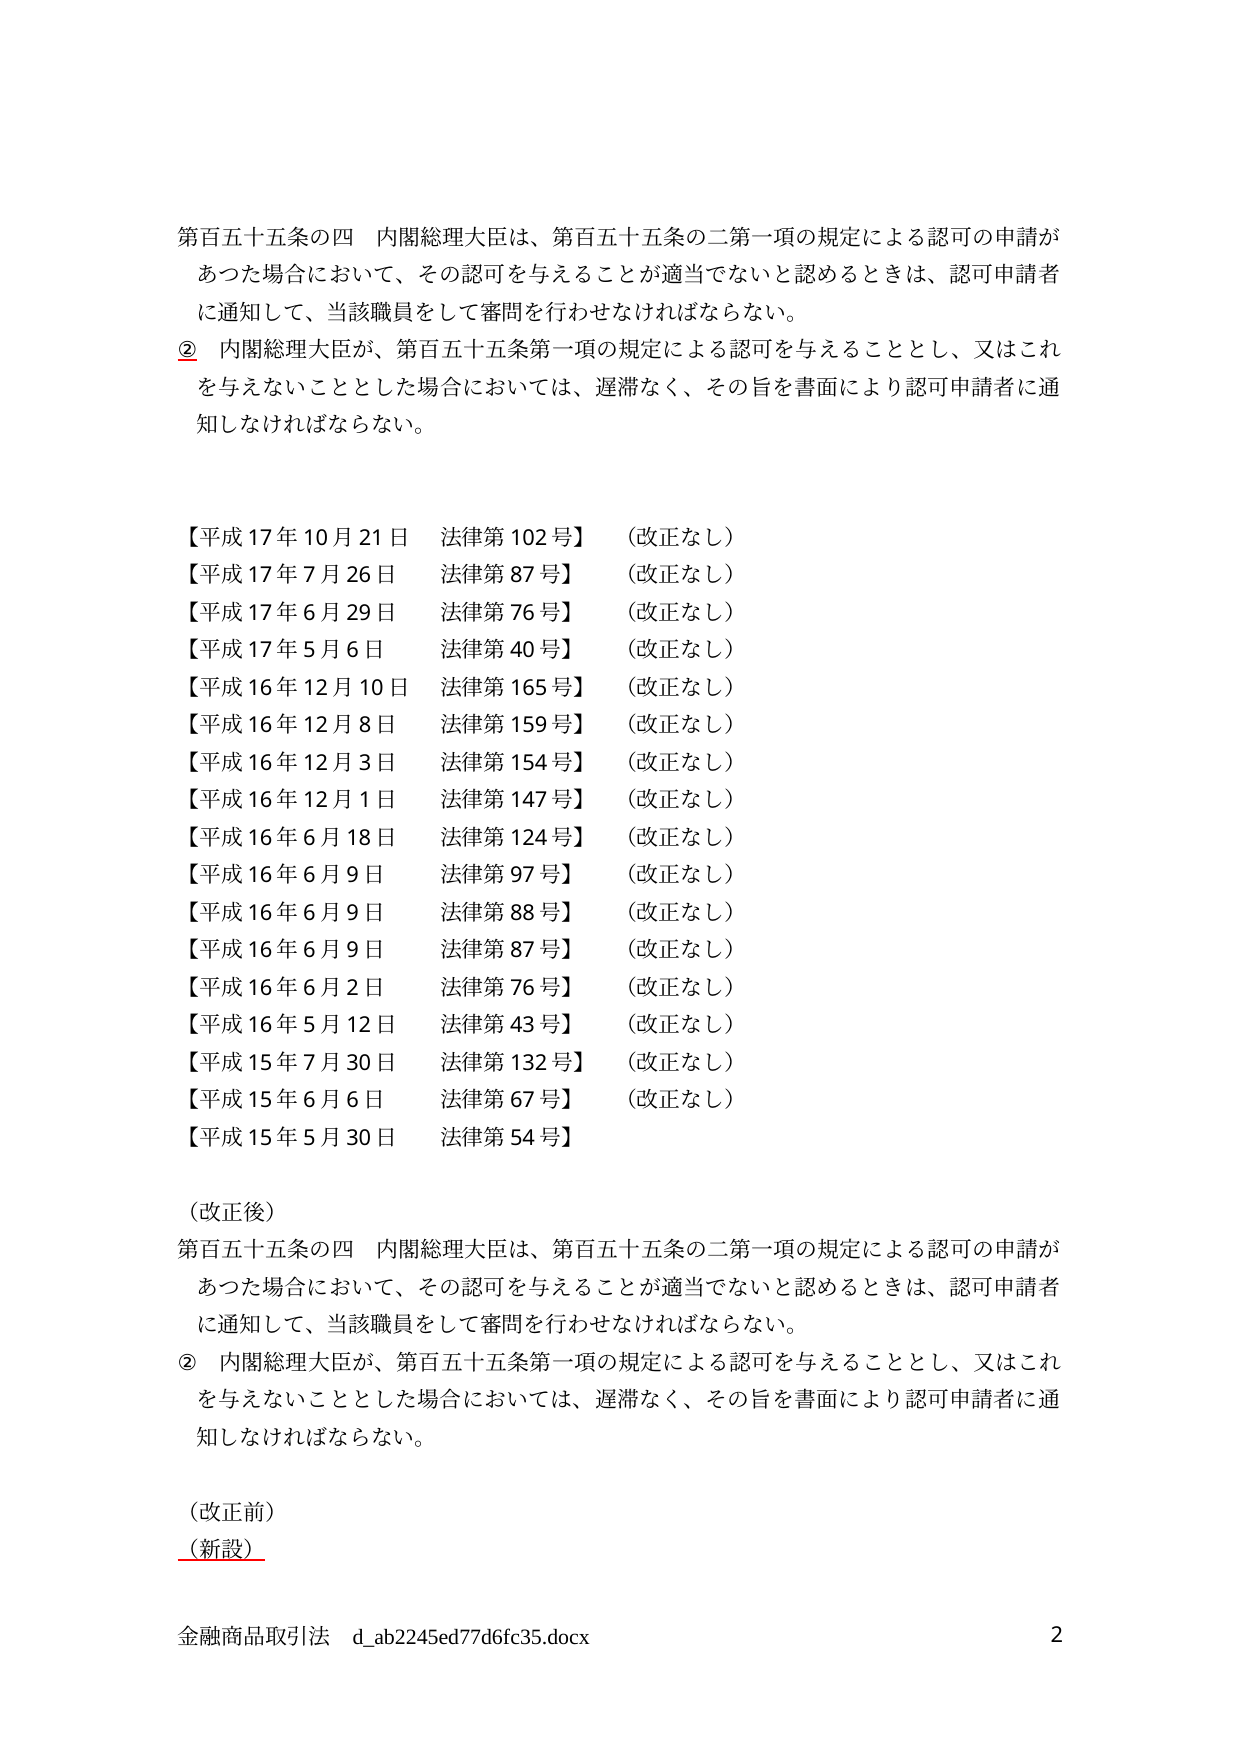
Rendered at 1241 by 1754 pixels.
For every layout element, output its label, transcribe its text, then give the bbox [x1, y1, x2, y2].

text 【平成15年6月6日 法律第67号】 （改正なし） [177, 1079, 1063, 1117]
text 【平成17年5月6日 法律第40号】 （改正なし） [177, 629, 1063, 667]
text 【平成16年6月18日 法律第124号】 （改正なし） [177, 817, 1063, 854]
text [177, 217, 1063, 329]
text 【平成16年6月9日 法律第87号】 （改正なし） [177, 929, 1063, 967]
text ② 内閣総理大臣が、第百五十五条第一項の規定による認可を与えることとし、又はこれを与えないこととした場合においては、遅滞なく、その旨を書面により認可申請者に通知しなければならない。 [177, 1342, 1063, 1454]
text 【平成16年6月2日 法律第76号】 （改正なし） [177, 967, 1063, 1004]
text 【平成17年7月26日 法律第87号】 （改正なし） [177, 554, 1063, 592]
text 【平成15年7月30日 法律第132号】 （改正なし） [177, 1042, 1063, 1079]
text 【平成17年6月29日 法律第76号】 （改正なし） [177, 592, 1063, 629]
text 第百五十五条の四 内閣総理大臣は、第百五十五条の二第一項の規定による認可の申請があつた場合において、その認可を与えることが適当でないと認めるときは、認可申請者に通知して、当該職員をして審問を行わせなければならない。 [177, 1229, 1063, 1342]
text 【平成15年5月30日 法律第54号】 [177, 1117, 1063, 1154]
text 【平成16年6月9日 法律第97号】 （改正なし） [177, 854, 1063, 892]
text 【平成16年6月9日 法律第88号】 （改正なし） [177, 892, 1063, 929]
text （改正前） [177, 1492, 1063, 1529]
text （改正後） [177, 1192, 1063, 1229]
text 【平成17年10月21日 法律第102号】 （改正なし） [177, 517, 1063, 554]
text 【平成16年12月8日 法律第159号】 （改正なし） [177, 704, 1063, 742]
text 【平成16年12月1日 法律第147号】 （改正なし） [177, 779, 1063, 817]
text 【平成16年12月10日 法律第165号】 （改正なし） [177, 667, 1063, 704]
text 【平成16年12月3日 法律第154号】 （改正なし） [177, 742, 1063, 779]
text 【平成16年5月12日 法律第43号】 （改正なし） [177, 1004, 1063, 1042]
text ② 内閣総理大臣が、第百五十五条第一項の規定による認可を与えることとし、又はこれを与えないこととした場合においては、遅滞なく、その旨を書面により認可申請者に通知しなければならない。 [177, 329, 1063, 442]
text （新設） [177, 1529, 1063, 1567]
